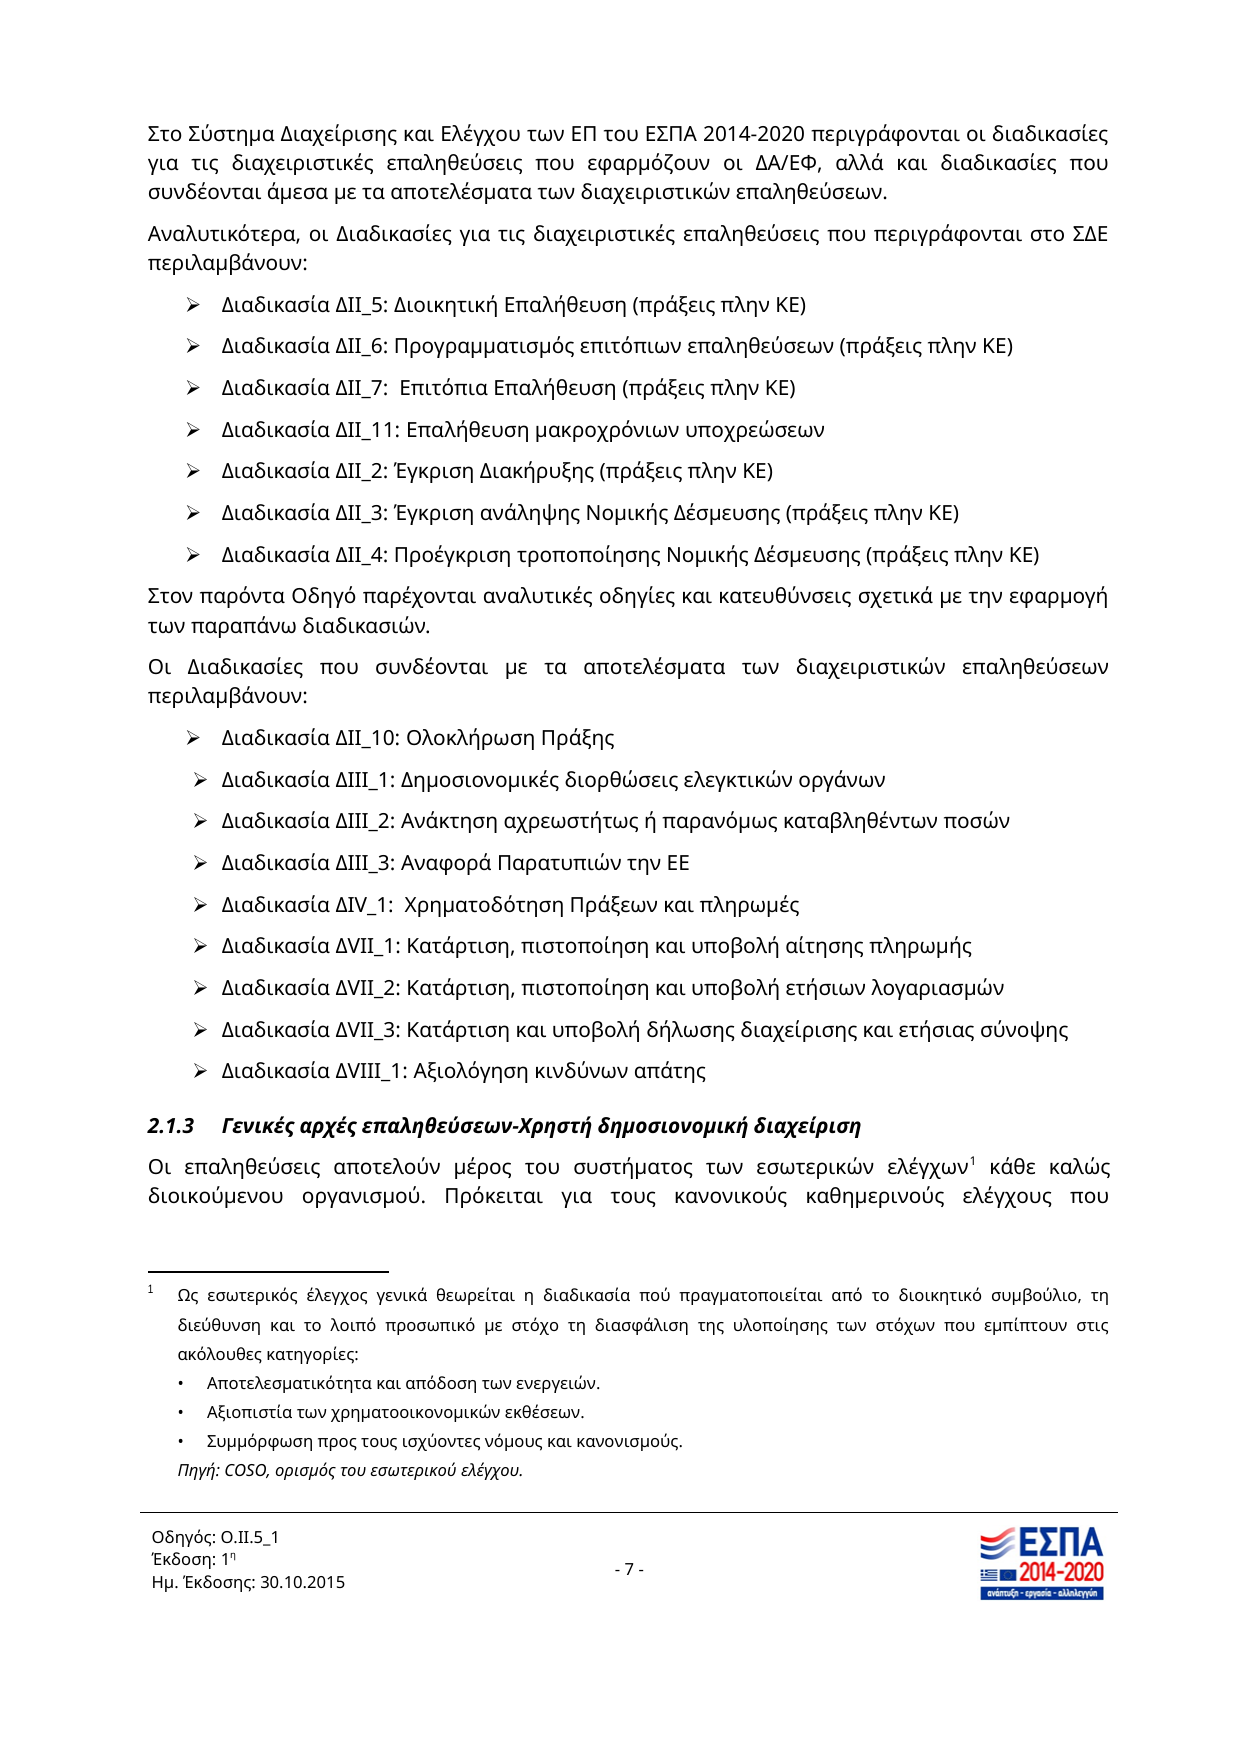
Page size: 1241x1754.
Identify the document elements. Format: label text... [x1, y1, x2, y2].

text Οι επαληθεύσεις αποτελούν μέρος του συστήματος των εσωτερικών ελέγχων κάθε καλώς διοικούμενου οργανισμού. Πρόκειται για τους κανονικούς καθημερινούς ελέγχους που πραγματοποιεί η διοίκηση ενός οργανισμού για να διασφαλίσει ότι εκτελούνται κατά τον δέοντα τρόπο οι διαδικασίες για τις οποίες είναι αρμόδιος. [148, 1151, 1110, 1210]
list Διαδικασία ΔIΙ_11: Επαλήθευση μακροχρόνιων υποχρεώσεων [185, 414, 1110, 443]
list Διαδικασία ΔIIΙ_1: Δημοσιονομικές διορθώσεις ελεγκτικών οργάνων [192, 764, 1110, 793]
list Διαδικασία ΔVΙΙ_3: Κατάρτιση και υποβολή δήλωσης διαχείρισης και ετήσιας σύνοψης [192, 1014, 1110, 1043]
list Διαδικασία ΔVΙΙ_2: Κατάρτιση, πιστοποίηση και υποβολή ετήσιων λογαριασμών [192, 972, 1110, 1001]
text Οι Διαδικασίες που συνδέονται με τα αποτελέσματα των διαχειριστικών επαληθεύσεων περιλαμβάνουν: [148, 651, 1110, 710]
list Διαδικασία ΔVΙIΙ_1: Αξιολόγηση κινδύνων απάτης [192, 1056, 1110, 1085]
subtitle Γενικές αρχές επαληθεύσεων-Χρηστή δημοσιονομική διαχείριση [148, 1110, 1110, 1139]
list Διαδικασία ΔIV_1: Χρηματοδότηση Πράξεων και πληρωμές [192, 889, 1110, 918]
picture [977, 1525, 1107, 1602]
text Αναλυτικότερα, οι Διαδικασίες για τις διαχειριστικές επαληθεύσεις που περιγράφονται στο ΣΔΕ περιλαμβάνουν: [148, 218, 1110, 276]
list Διαδικασία ΔVΙΙ_1: Κατάρτιση, πιστοποίηση και υποβολή αίτησης πληρωμής [192, 931, 1110, 960]
list Διαδικασία ΔII_5: Διοικητική Επαλήθευση (πράξεις πλην ΚΕ) [185, 289, 1110, 318]
list Διαδικασία ΔII_3: Έγκριση ανάληψης Νομικής Δέσμευσης (πράξεις πλην ΚΕ) [185, 497, 1110, 526]
list Διαδικασία ΔΙΙ_6: Προγραμματισμός επιτόπιων επαληθεύσεων (πράξεις πλην ΚΕ) [185, 331, 1110, 360]
list Διαδικασία ΔIIΙ_2: Ανάκτηση αχρεωστήτως ή παρανόμως καταβληθέντων ποσών [192, 806, 1110, 835]
text Στον παρόντα Οδηγό παρέχονται αναλυτικές οδηγίες και κατευθύνσεις σχετικά με την εφαρμογή των παραπάνω διαδικασιών. [148, 581, 1110, 639]
text Στο Σύστημα Διαχείρισης και Ελέγχου των ΕΠ του ΕΣΠΑ 2014-2020 περιγράφονται οι διαδικασίες για τις διαχειριστικές επαληθεύσεις που εφαρμόζουν οι ΔΑ/ΕΦ, αλλά και διαδικασίες που συνδέονται άμεσα με τα αποτελέσματα των διαχειριστικών επαληθεύσεων. [148, 118, 1110, 206]
list Διαδικασία ΔΙΙ_10: Ολοκλήρωση Πράξης [185, 722, 1110, 751]
list Διαδικασία ΔΙΙ_7: Επιτόπια Επαλήθευση (πράξεις πλην ΚΕ) [185, 372, 1110, 401]
list Διαδικασία ΔII_2: Έγκριση Διακήρυξης (πράξεις πλην ΚΕ) [185, 456, 1110, 485]
list Διαδικασία ΔII_4: Προέγκριση τροποποίησης Νομικής Δέσμευσης (πράξεις πλην ΚΕ) [185, 539, 1110, 568]
list Διαδικασία ΔIIΙ_3: Αναφορά Παρατυπιών την ΕΕ [192, 847, 1110, 876]
